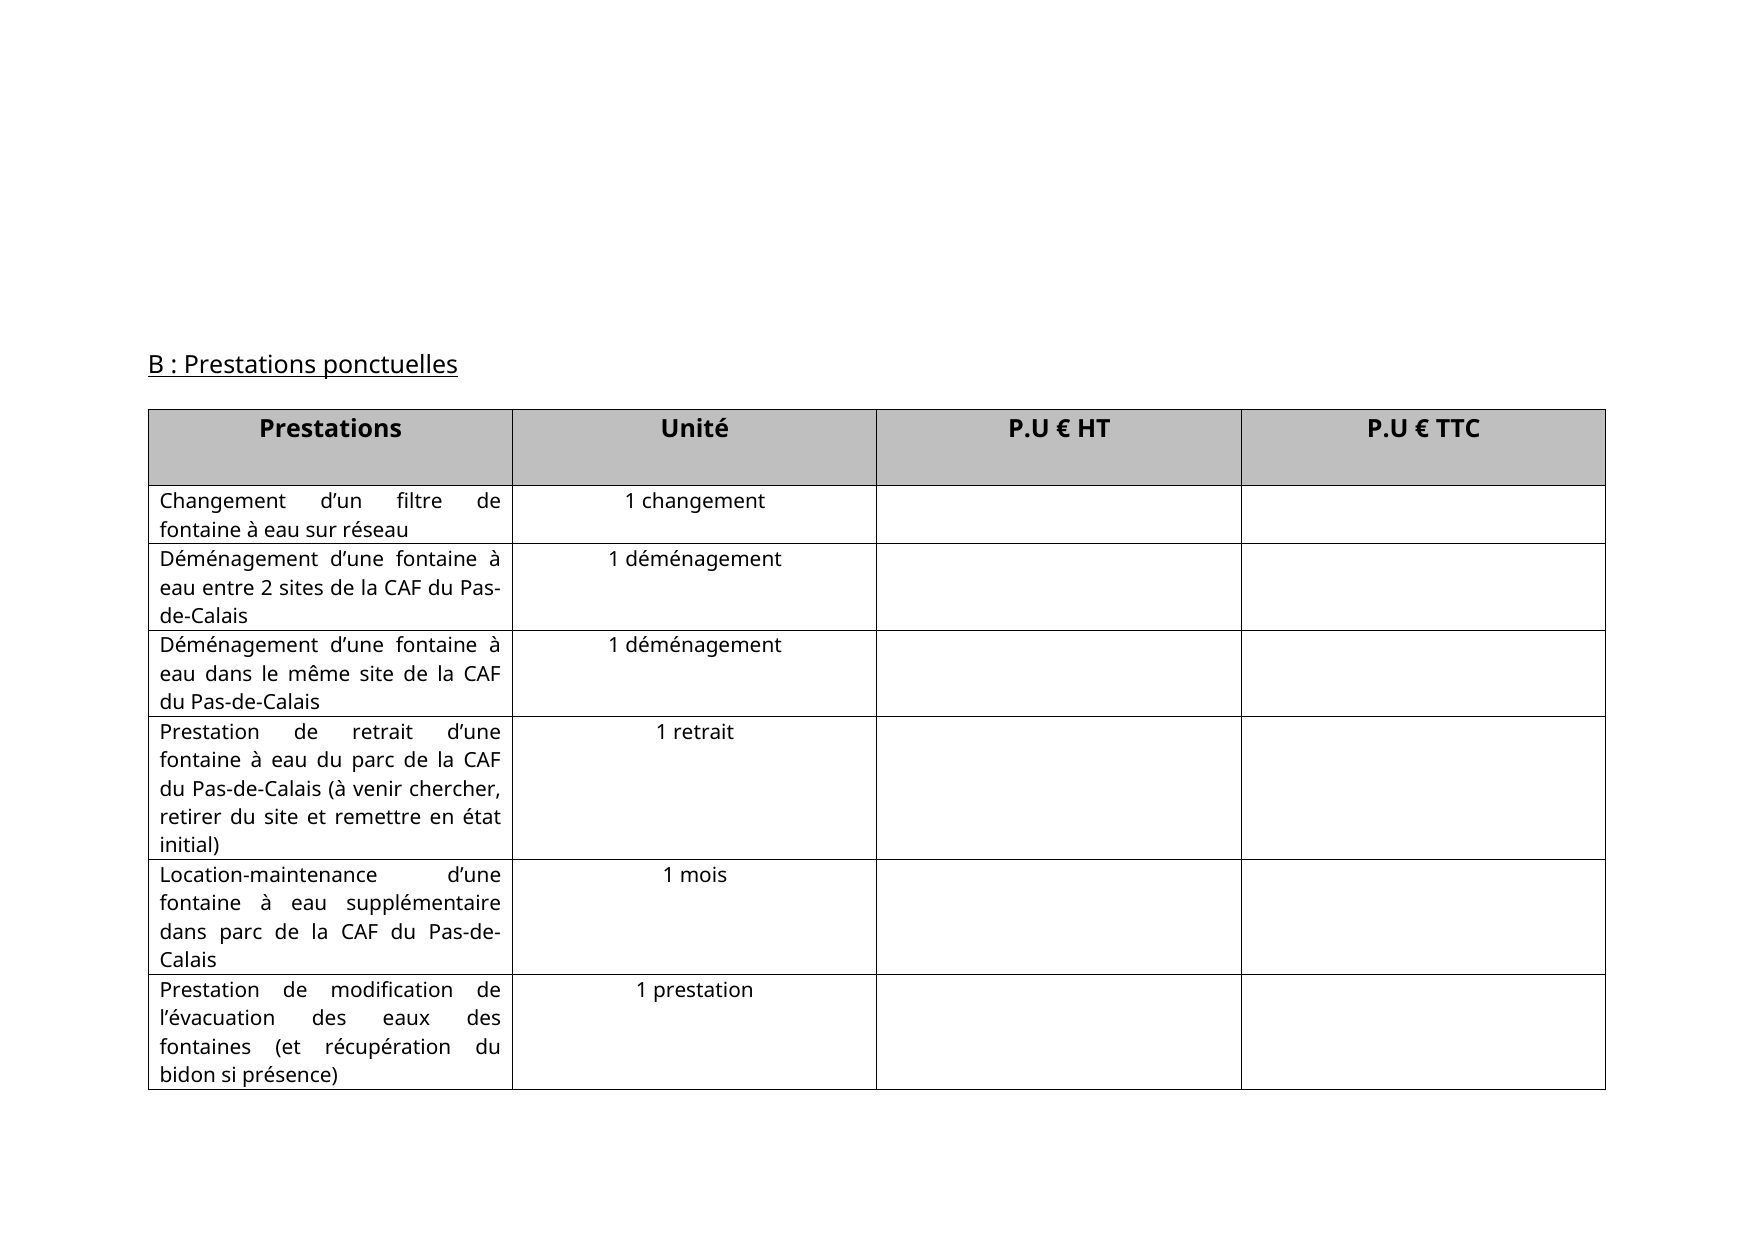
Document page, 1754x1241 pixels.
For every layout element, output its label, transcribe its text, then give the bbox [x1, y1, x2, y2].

table_cell [1242, 975, 1605, 1089]
table_cell [877, 717, 1241, 859]
table_cell [1242, 717, 1605, 859]
table_cell 1 changement [513, 486, 876, 543]
table_cell [877, 631, 1241, 716]
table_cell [149, 975, 512, 1089]
text B : Prestations ponctuelles [148, 347, 1606, 381]
table_header Prestations [149, 410, 512, 485]
table_header P.U € TTC [1242, 410, 1605, 485]
table_cell Changement d’un filtre de fontaine à eau sur réseau [149, 486, 512, 543]
table_cell Prestation de retrait d’une fontaine à eau du parc de la CAF du Pas-de-Calais (à venir chercher, retirer du site et remettre en état initial) [149, 717, 512, 859]
table_cell [1242, 486, 1605, 543]
table_cell [1242, 860, 1605, 974]
table_cell 1 déménagement [513, 544, 876, 629]
table_cell [1242, 544, 1605, 629]
table_cell Déménagement d’une fontaine à eau entre 2 sites de la CAF du Pas-de-Calais [149, 544, 512, 629]
table_cell [877, 860, 1241, 974]
table_header Unité [513, 410, 876, 485]
table_cell 1 prestation [513, 975, 876, 1089]
table_cell [1242, 631, 1605, 716]
table_cell 1 mois [513, 860, 876, 974]
table_cell Location-maintenance d’une fontaine à eau supplémentaire dans parc de la CAF du Pas-de-Calais [149, 860, 512, 974]
table_header P.U € HT [877, 410, 1241, 485]
table_cell 1 retrait [513, 717, 876, 859]
table_cell [877, 975, 1241, 1089]
table_cell Déménagement d’une fontaine à eau dans le même site de la CAF du Pas-de-Calais [149, 631, 512, 716]
table_cell [877, 544, 1241, 629]
table_cell 1 déménagement [513, 631, 876, 716]
table_cell [877, 486, 1241, 543]
